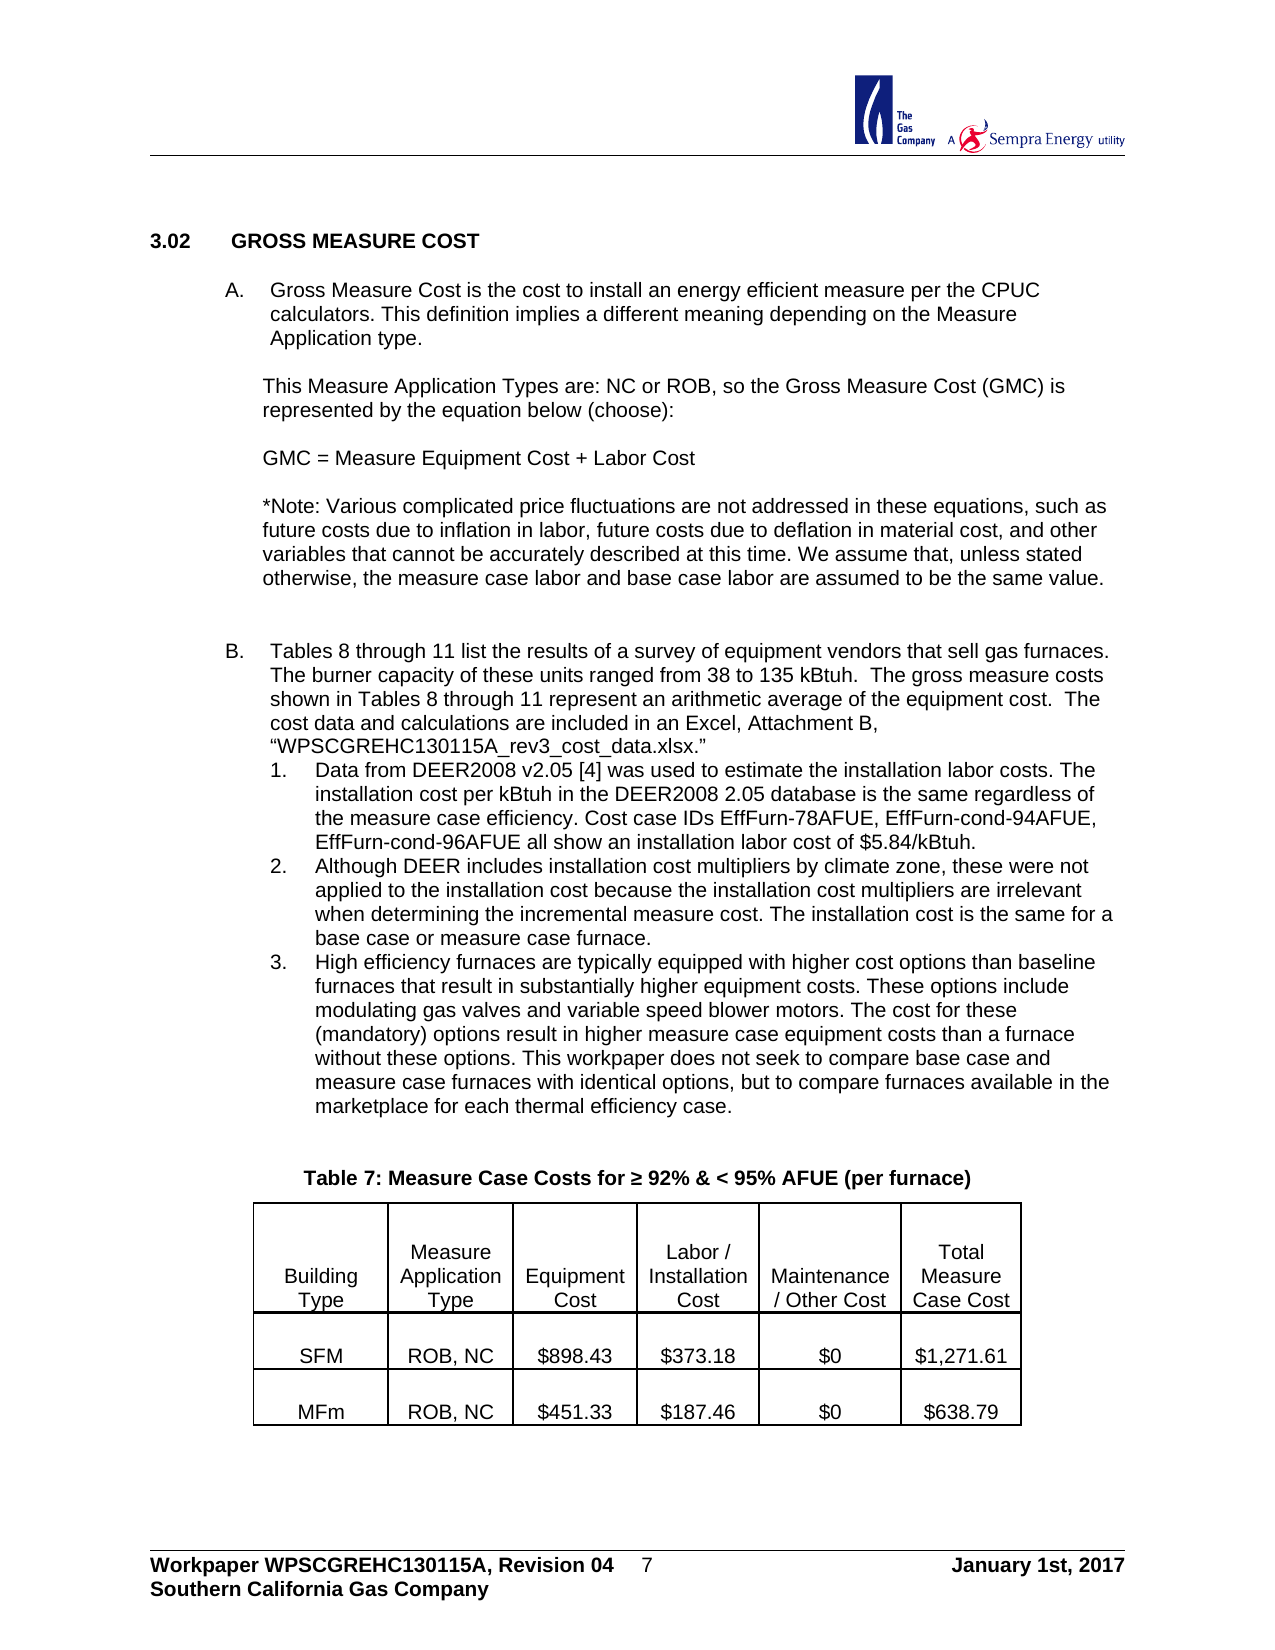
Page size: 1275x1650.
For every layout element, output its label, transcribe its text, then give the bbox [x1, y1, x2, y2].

table_cell $0 [760, 1314, 900, 1368]
text Although DEER includes installation cost multipliers by climate zone, these were not applied to the installation cost because the installation cost multipliers are irrelevant when determining the incremental measure cost. The installation cost is the same for a base case or measure case furnace. [270, 854, 1125, 950]
text This Measure Application Types are: NC or ROB, so the Gross Measure Cost (GMC) is represented by the equation below (choose): [262, 374, 1125, 422]
table_header Measure Application Type [389, 1204, 512, 1311]
text *Note: Various complicated price fluctuations are not addressed in these equations, such as future costs due to inflation in labor, future costs due to deflation in material cost, and other variables that cannot be accurately described at this time. We assume that, unless stated otherwise, the measure case labor and base case labor are assumed to be the same value. [262, 494, 1125, 589]
text Gross Measure Cost [150, 229, 1125, 253]
table_cell $373.18 [638, 1314, 758, 1368]
table_header Building Type [254, 1204, 387, 1311]
table_cell $187.46 [638, 1370, 758, 1424]
table_cell $638.79 [902, 1370, 1020, 1424]
table_cell $0 [760, 1370, 900, 1424]
table_header Labor / Installation Cost [638, 1204, 758, 1311]
text Data from DEER2008 v2.05 [4] was used to estimate the installation labor costs. The installation cost per kBtuh in the DEER2008 2.05 database is the same regardless of the measure case efficiency. Cost case IDs EffFurn-78AFUE, EffFurn-cond-94AFUE, EffFurn-cond-96AFUE all show an installation labor cost of $5.84/kBtuh. [270, 758, 1125, 854]
table_cell ROB, NC [389, 1370, 512, 1424]
text High efficiency furnaces are typically equipped with higher cost options than baseline furnaces that result in substantially higher equipment costs. These options include modulating gas valves and variable speed blower motors. The cost for these (mandatory) options result in higher measure case equipment costs than a furnace without these options. This workpaper does not seek to compare base case and measure case furnaces with identical options, but to compare furnaces available in the marketplace for each thermal efficiency case. [270, 950, 1125, 1118]
table_cell $1,271.61 [902, 1314, 1020, 1368]
table_cell $451.33 [514, 1370, 636, 1424]
text Tables 8 through 11 list the results of a survey of equipment vendors that sell gas furnaces. The burner capacity of these units ranged from 38 to 135 kBtuh. The gross measure costs shown in Tables 8 through 11 represent an arithmetic average of the equipment cost. The cost data and calculations are included in an Excel, Attachment B, “WPSCGREHC130115A_rev3_cost_data.xlsx.” [225, 638, 1125, 758]
table_cell $898.43 [514, 1314, 636, 1368]
table_cell MFm [254, 1370, 387, 1424]
table_header Maintenance / Other Cost [760, 1204, 900, 1311]
text Gross Measure Cost is the cost to install an energy efficient measure per the CPUC calculators. This definition implies a different meaning depending on the Measure Application type. [225, 278, 1125, 350]
table_cell ROB, NC [389, 1314, 512, 1368]
table_header Total Measure Case Cost [902, 1204, 1020, 1311]
table_cell SFM [254, 1314, 387, 1368]
table_header Equipment Cost [514, 1204, 636, 1311]
text GMC = Measure Equipment Cost + Labor Cost [187, 446, 1125, 470]
